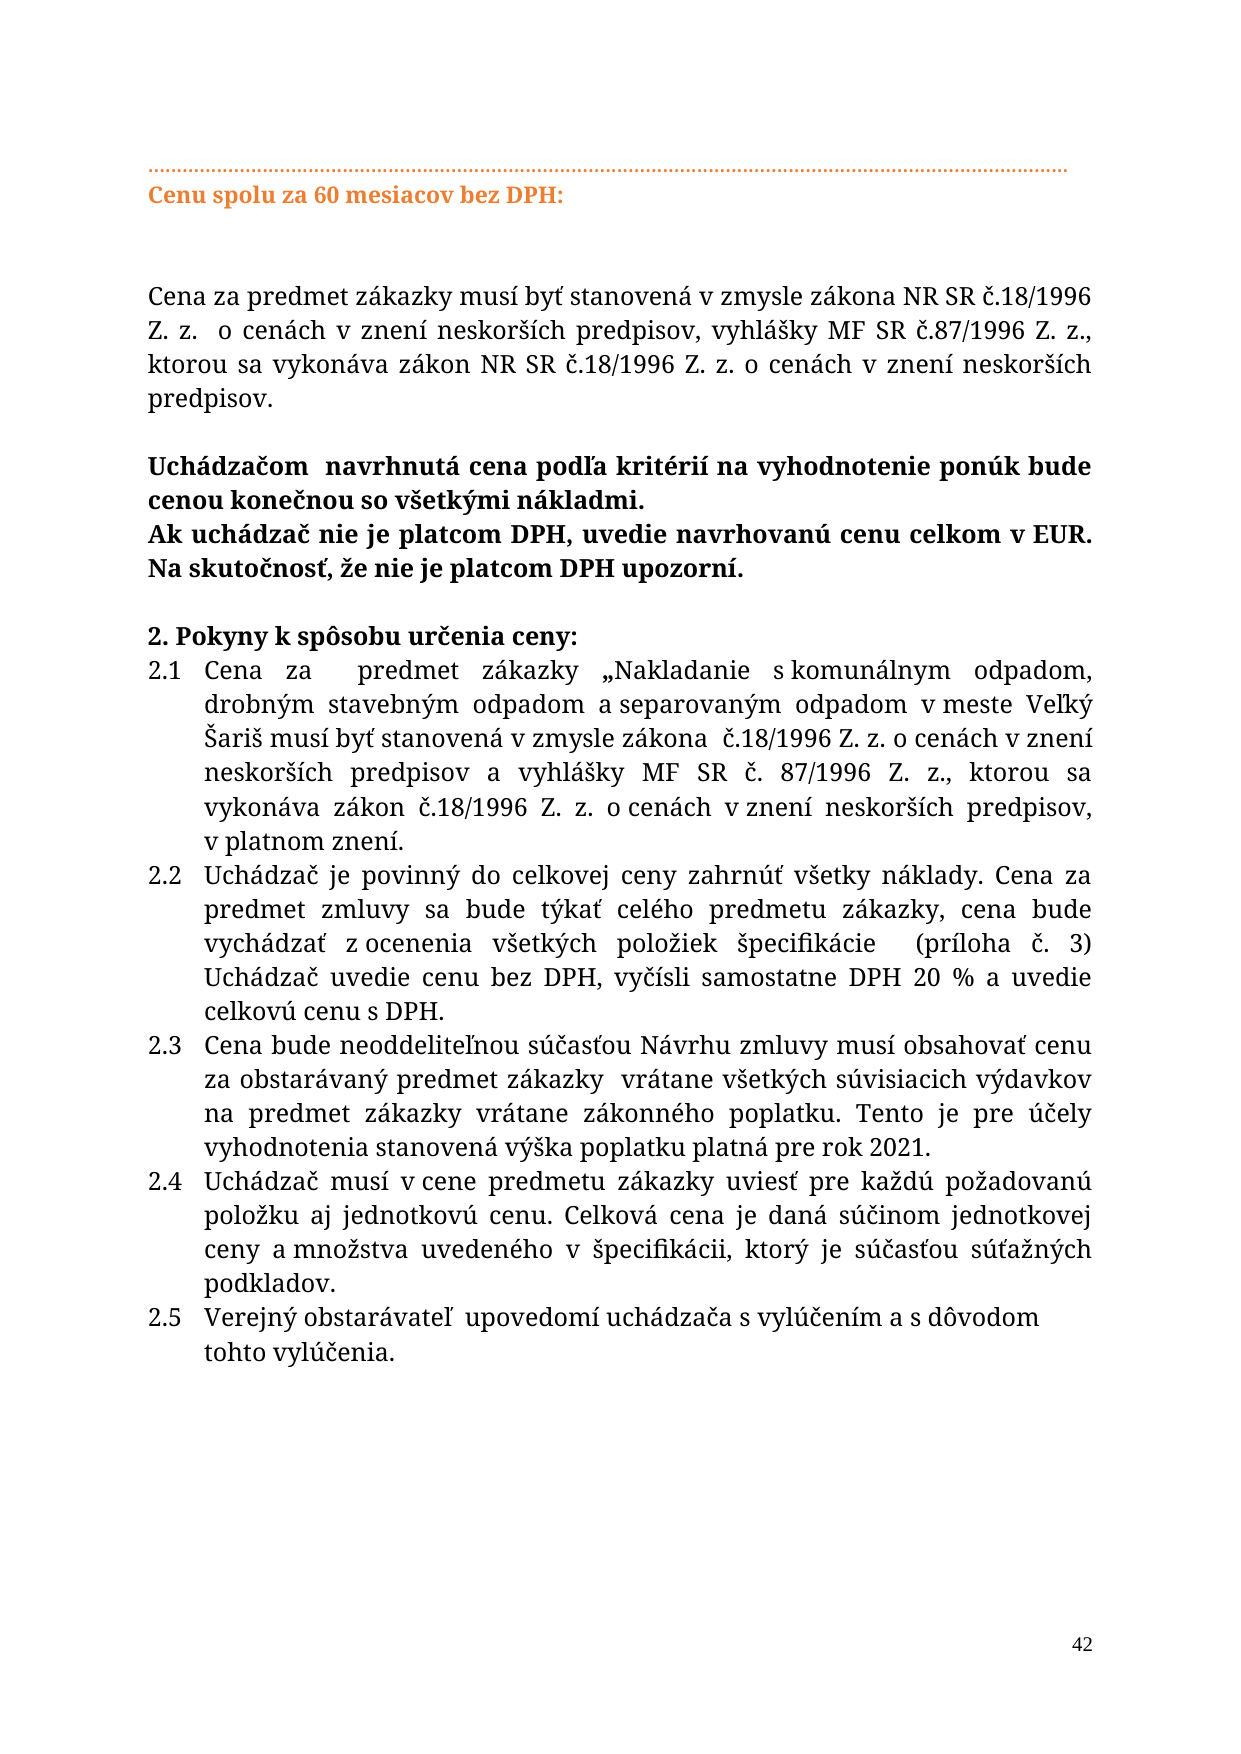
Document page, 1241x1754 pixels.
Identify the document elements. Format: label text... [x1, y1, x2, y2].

list 2. Pokyny k spôsobu určenia ceny: [148, 619, 1093, 653]
text 2.3 Cena bude neoddeliteľnou súčasťou Návrhu zmluvy musí obsahovať cenu za obstarávaný predmet zákazky vrátane všetkých súvisiacich výdavkov na predmet zákazky vrátane zákonného poplatku. Tento je pre účely vyhodnotenia stanovená výška poplatku platná pre rok 2021. [148, 1028, 1093, 1164]
text Cenu spolu za 60 mesiacov bez DPH: [148, 179, 1093, 210]
text 2.5 Verejný obstarávateľ upovedomí uchádzača s vylúčením a s dôvodom tohto vylúčenia. [148, 1300, 1093, 1368]
text Ak uchádzač nie je platcom DPH, uvedie navrhovanú cenu celkom v EUR. Na skutočnosť, že nie je platcom DPH upozorní. [148, 517, 1093, 585]
text ................................................................................................................................................................. [148, 148, 1093, 179]
text 2.1 Cena za predmet zákazky „Nakladanie s komunálnym odpadom, drobným stavebným odpadom a separovaným odpadom v meste Veľký Šariš musí byť stanovená v zmysle zákona č.18/1996 Z. z. o cenách v znení neskorších predpisov a vyhlášky MF SR č. 87/1996 Z. z., ktorou sa vykonáva zákon č.18/1996 Z. z. o cenách v znení neskorších predpisov, v platnom znení. [148, 653, 1093, 857]
text Uchádzačom navrhnutá cena podľa kritérií na vyhodnotenie ponúk bude cenou konečnou so všetkými nákladmi. [148, 448, 1093, 517]
text 2.2 Uchádzač je povinný do celkovej ceny zahrnúť všetky náklady. Cena za predmet zmluvy sa bude týkať celého predmetu zákazky, cena bude vychádzať z ocenenia všetkých položiek špecifikácie (príloha č. 3) Uchádzač uvedie cenu bez DPH, vyčísli samostatne DPH 20 % a uvedie celkovú cenu s DPH. [148, 857, 1093, 1028]
text 2.4 Uchádzač musí v cene predmetu zákazky uviesť pre každú požadovanú položku aj jednotkovú cenu. Celková cena je daná súčinom jednotkovej ceny a množstva uvedeného v špecifikácii, ktorý je súčasťou súťažných podkladov. [148, 1164, 1093, 1300]
text Cena za predmet zákazky musí byť stanovená v zmysle zákona NR SR č.18/1996 Z. z. o cenách v znení neskorších predpisov, vyhlášky MF SR č.87/1996 Z. z., ktorou sa vykonáva zákon NR SR č.18/1996 Z. z. o cenách v znení neskorších predpisov. [148, 278, 1093, 414]
